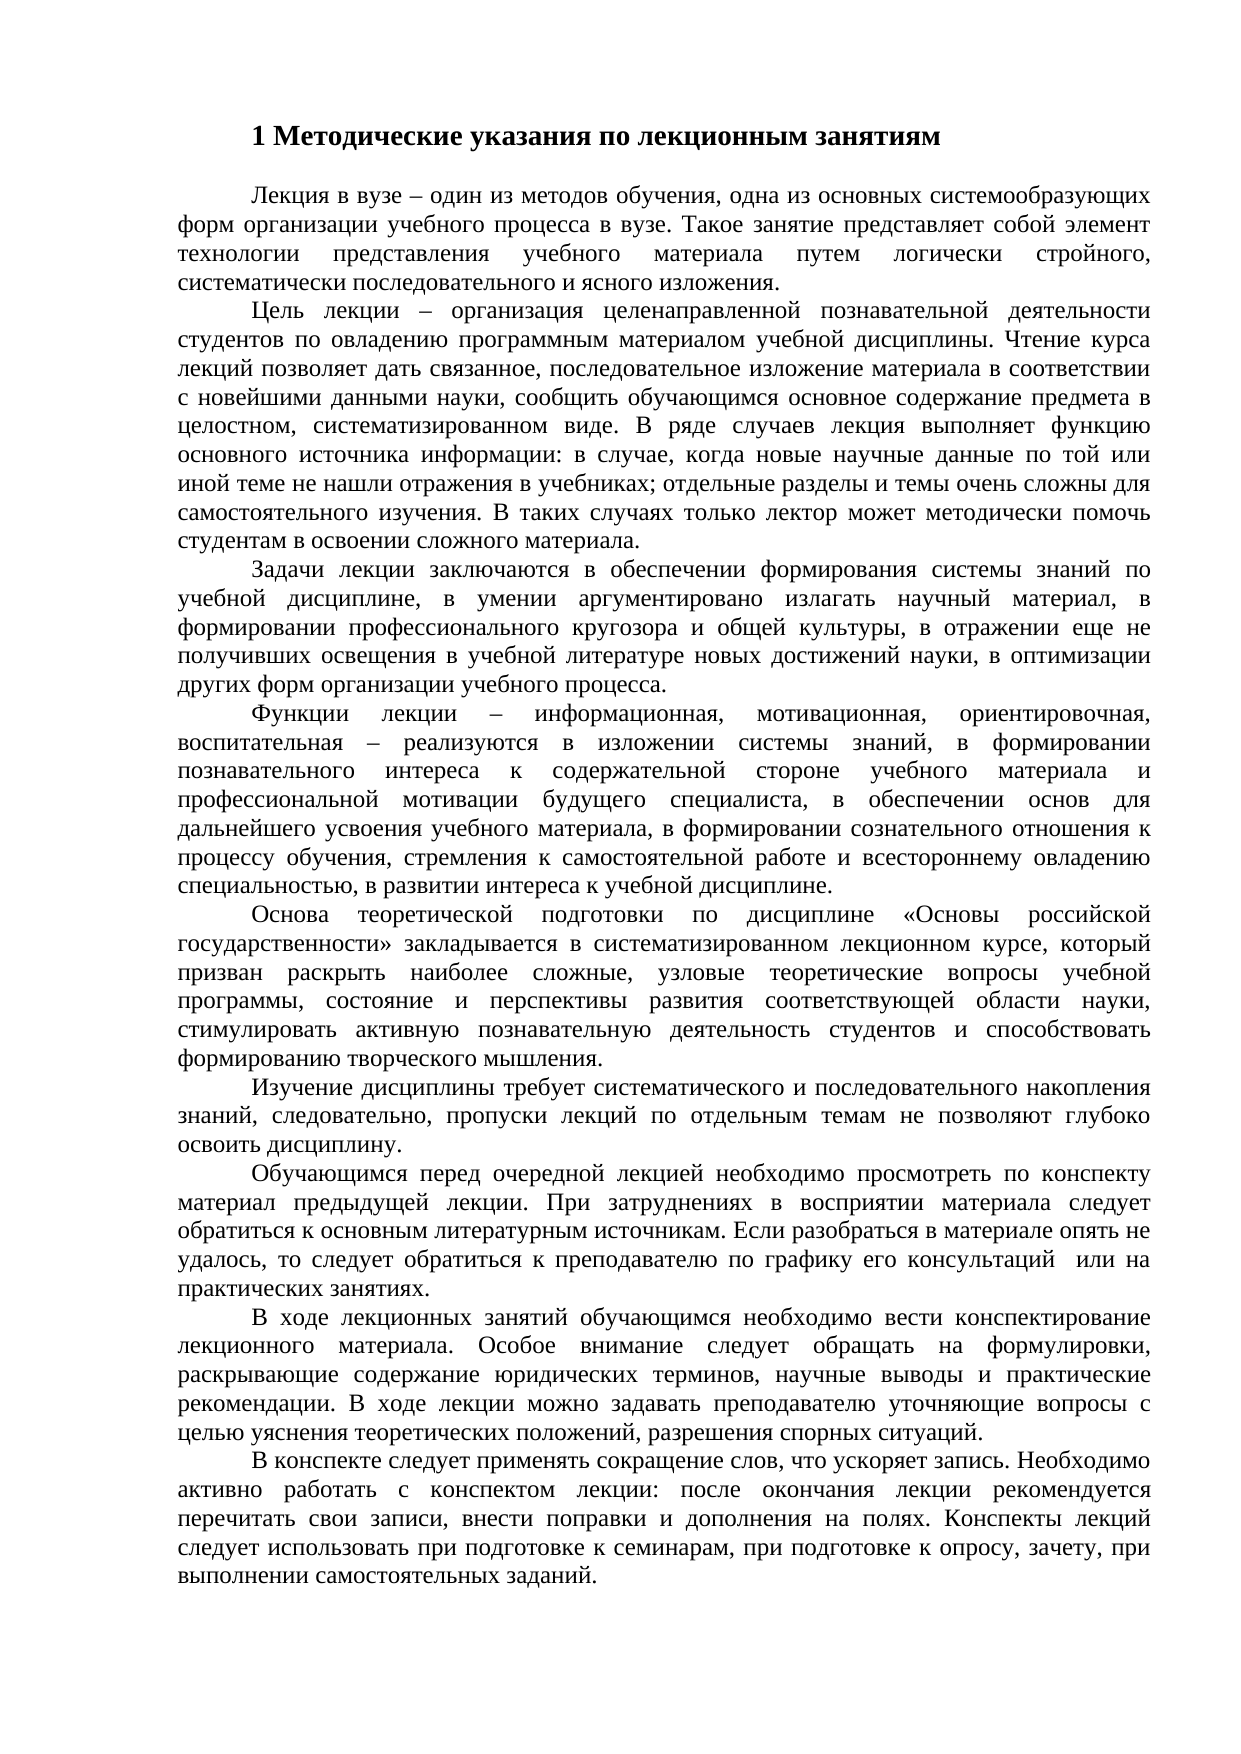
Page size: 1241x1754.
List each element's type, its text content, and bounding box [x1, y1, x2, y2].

text Функции лекции – информационная, мотивационная, ориентировочная, воспитательная – реализуются в изложении системы знаний, в формировании познавательного интереса к содержательной стороне учебного материала и профессиональной мотивации будущего специалиста, в обеспечении основ для дальнейшего усвоения учебного материала, в формировании сознательного отношения к процессу обучения, стремления к самостоятельной работе и всестороннему овладению специальностью, в развитии интереса к учебной дисциплине. [177, 698, 1152, 899]
text Лекция в вузе – один из методов обучения, одна из основных системообразующих форм организации учебного процесса в вузе. Такое занятие представляет собой элемент технологии представления учебного материала путем логически стройного, систематически последовательного и ясного изложения. [177, 180, 1152, 295]
text Изучение дисциплины требует систематического и последовательного накопления знаний, следовательно, пропуски лекций по отдельным темам не позволяют глубоко освоить дисциплину. [177, 1072, 1152, 1158]
text Основа теоретической подготовки по дисциплине «Основы российской государственности» закладывается в систематизированном лекционном курсе, который призван раскрыть наиболее сложные, узловые теоретические вопросы учебной программы, состояние и перспективы развития соответствующей области науки, стимулировать активную познавательную деятельность студентов и способствовать формированию творческого мышления. [177, 899, 1152, 1072]
text Обучающимся перед очередной лекцией необходимо просмотреть по конспекту материал предыдущей лекции. При затруднениях в восприятии материала следует обратиться к основным литературным источникам. Если разобраться в материале опять не удалось, то следует обратиться к преподавателю по графику его консультаций или на практических занятиях. [177, 1158, 1152, 1302]
text Цель лекции – организация целенаправленной познавательной деятельности студентов по овладению программным материалом учебной дисциплины. Чтение курса лекций позволяет дать связанное, последовательное изложение материала в соответствии с новейшими данными науки, сообщить обучающимся основное содержание предмета в целостном, систематизированном виде. В ряде случаев лекция выполняет функцию основного источника информации: в случае, когда новые научные данные по той или иной теме не нашли отражения в учебниках; отдельные разделы и темы очень сложны для самостоятельного изучения. В таких случаях только лектор может методически помочь студентам в освоении сложного материала. [177, 295, 1152, 554]
text 1 Методические указания по лекционным занятиям [177, 118, 1152, 152]
text В конспекте следует применять сокращение слов, что ускоряет запись. Необходимо активно работать с конспектом лекции: после окончания лекции рекомендуется перечитать свои записи, внести поправки и дополнения на полях. Конспекты лекций следует использовать при подготовке к семинарам, при подготовке к опросу, зачету, при выполнении самостоятельных заданий. [177, 1445, 1152, 1589]
text Задачи лекции заключаются в обеспечении формирования системы знаний по учебной дисциплине, в умении аргументировано излагать научный материал, в формировании профессионального кругозора и общей культуры, в отражении еще не получивших освещения в учебной литературе новых достижений науки, в оптимизации других форм организации учебного процесса. [177, 554, 1152, 698]
text В ходе лекционных занятий обучающимся необходимо вести конспектирование лекционного материала. Особое внимание следует обращать на формулировки, раскрывающие содержание юридических терминов, научные выводы и практические рекомендации. В ходе лекции можно задавать преподавателю уточняющие вопросы с целью уяснения теоретических положений, разрешения спорных ситуаций. [177, 1302, 1152, 1445]
